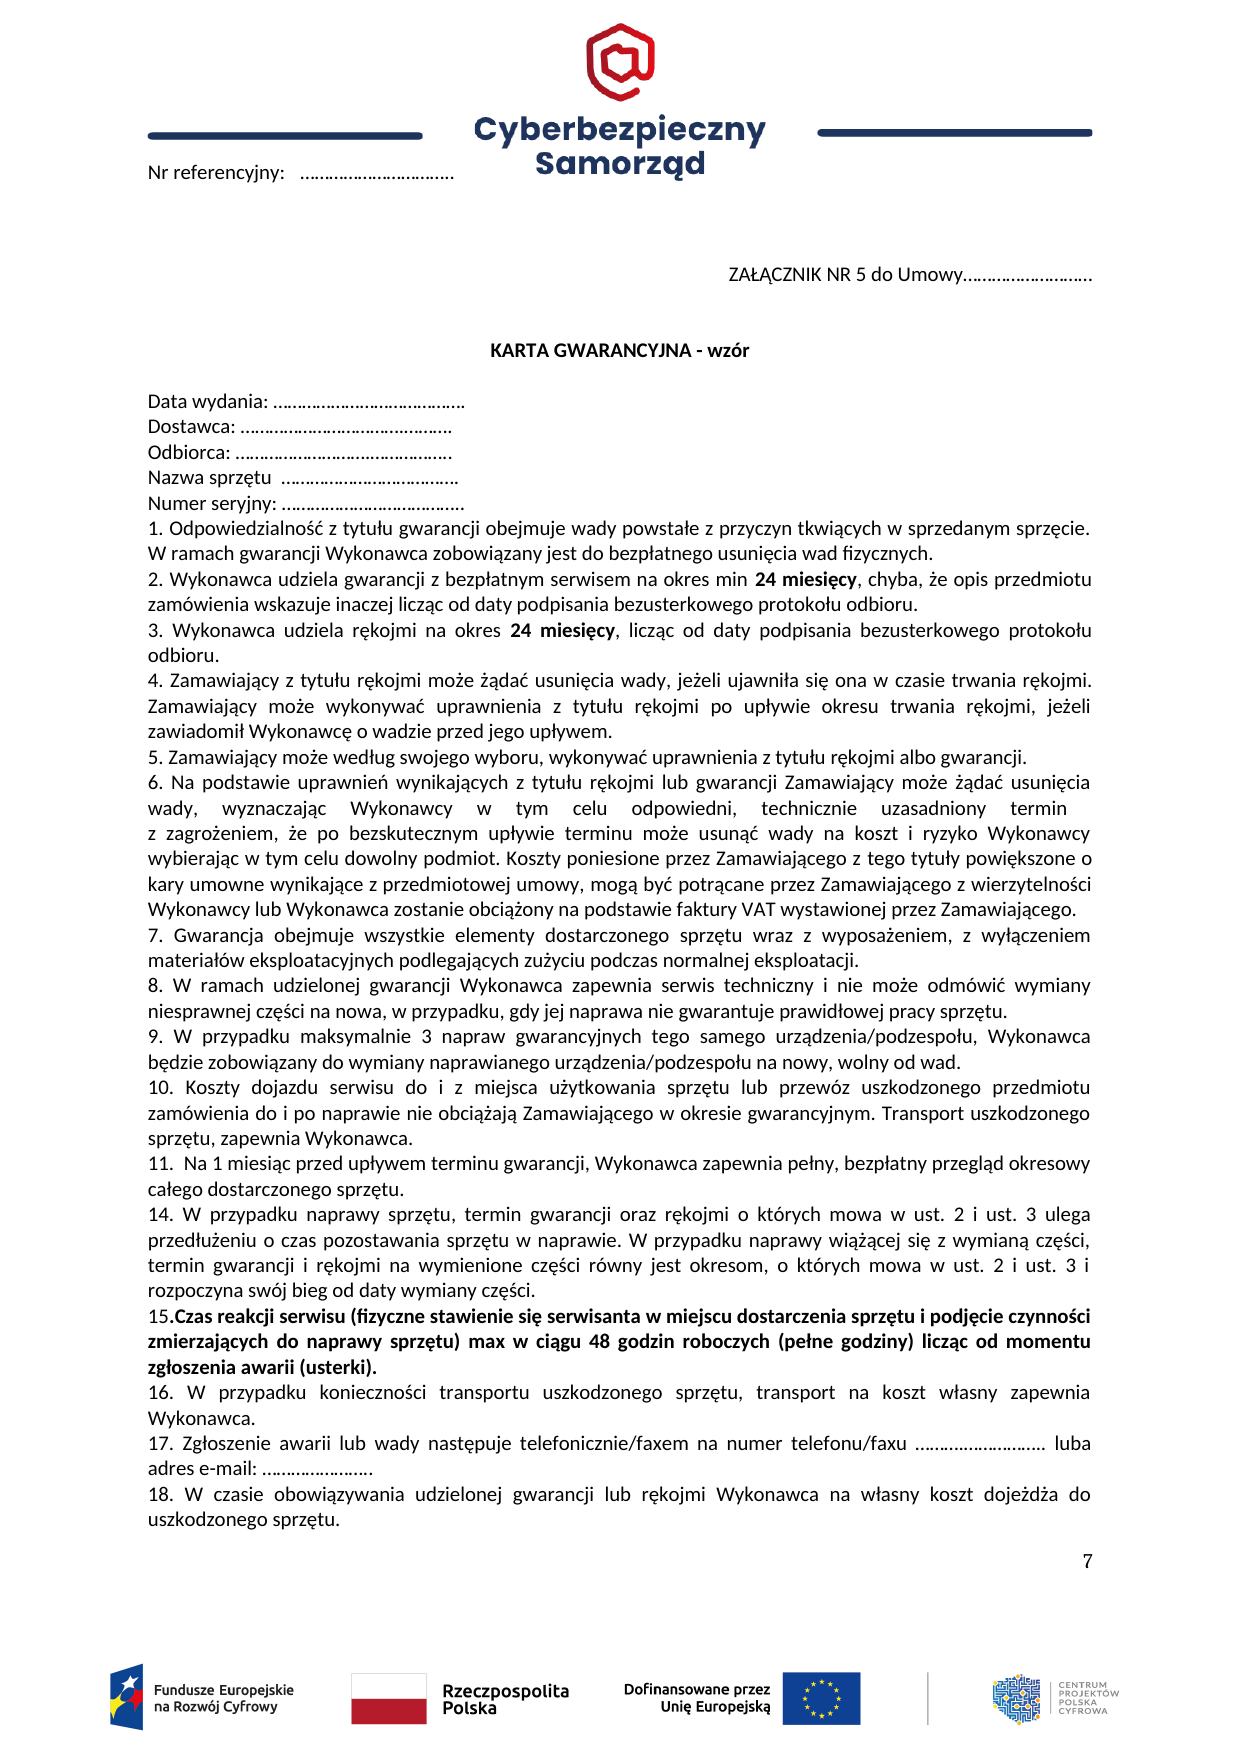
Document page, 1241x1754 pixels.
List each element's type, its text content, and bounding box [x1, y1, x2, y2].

text Odbiorca: ……………………….…………….. [148, 439, 1092, 464]
text 8. W ramach udzielonej gwarancji Wykonawca zapewnia serwis techniczny i nie może odmówić wymiany niesprawnej części na nowa, w przypadku, gdy jej naprawa nie gwarantuje prawidłowej pracy sprzętu. [148, 973, 1092, 1023]
text Numer seryjny: ……………………………….. [148, 490, 1092, 515]
text Nazwa sprzętu ………………………………. [148, 464, 1092, 490]
text KARTA GWARANCYJNA - wzór [148, 337, 1092, 363]
text 6. Na podstawie uprawnień wynikających z tytułu rękojmi lub gwarancji Zamawiający może żądać usunięcia wady, wyznaczając Wykonawcy w tym celu odpowiedni, technicznie uzasadniony termin z zagrożeniem, że po bezskutecznym upływie terminu może usunąć wady na koszt i ryzyko Wykonawcy wybierając w tym celu dowolny podmiot. Koszty poniesione przez Zamawiającego z tego tytuły powiększone o kary umowne wynikające z przedmiotowej umowy, mogą być potrącane przez Zamawiającego z wierzytelności Wykonawcy lub Wykonawca zostanie obciążony na podstawie faktury VAT wystawionej przez Zamawiającego. [148, 769, 1092, 922]
picture [474, 23, 766, 181]
text 15.Czas reakcji serwisu (fizyczne stawienie się serwisanta w miejscu dostarczenia sprzętu i podjęcie czynności zmierzających do naprawy sprzętu) max w ciągu 48 godzin roboczych (pełne godziny) licząc od momentu zgłoszenia awarii (usterki). [148, 1303, 1092, 1379]
text 17. Zgłoszenie awarii lub wady następuje telefonicznie/faxem na numer telefonu/faxu ……….…………….. luba adres e-mail: ………………….. [148, 1430, 1092, 1481]
picture [817, 129, 1093, 137]
text 10. Koszty dojazdu serwisu do i z miejsca użytkowania sprzętu lub przewóz uszkodzonego przedmiotu zamówienia do i po naprawie nie obciążają Zamawiającego w okresie gwarancyjnym. Transport uszkodzonego sprzętu, zapewnia Wykonawca. [148, 1074, 1092, 1151]
picture [147, 132, 423, 140]
text 2. Wykonawca udziela gwarancji z bezpłatnym serwisem na okres min 24 miesięcy, chyba, że opis przedmiotu zamówienia wskazuje inaczej licząc od daty podpisania bezusterkowego protokołu odbioru. [148, 566, 1092, 617]
text 4. Zamawiający z tytułu rękojmi może żądać usunięcia wady, jeżeli ujawniła się ona w czasie trwania rękojmi. Zamawiający może wykonywać uprawnienia z tytułu rękojmi po upływie okresu trwania rękojmi, jeżeli zawiadomił Wykonawcę o wadzie przed jego upływem. [148, 668, 1092, 744]
text 16. W przypadku konieczności transportu uszkodzonego sprzętu, transport na koszt własny zapewnia Wykonawca. [148, 1379, 1092, 1430]
text 11. Na 1 miesiąc przed upływem terminu gwarancji, Wykonawca zapewnia pełny, bezpłatny przegląd okresowy całego dostarczonego sprzętu. [148, 1151, 1092, 1201]
text 7. Gwarancja obejmuje wszystkie elementy dostarczonego sprzętu wraz z wyposażeniem, z wyłączeniem materiałów eksploatacyjnych podlegających zużyciu podczas normalnej eksploatacji. [148, 922, 1092, 973]
picture [88, 1641, 1152, 1752]
text 14. W przypadku naprawy sprzętu, termin gwarancji oraz rękojmi o których mowa w ust. 2 i ust. 3 ulega przedłużeniu o czas pozostawania sprzętu w naprawie. W przypadku naprawy wiążącej się z wymianą części, termin gwarancji i rękojmi na wymienione części równy jest okresom, o których mowa w ust. 2 i ust. 3 i rozpoczyna swój bieg od daty wymiany części. [148, 1201, 1092, 1303]
text 9. W przypadku maksymalnie 3 napraw gwarancyjnych tego samego urządzenia/podzespołu, Wykonawca będzie zobowiązany do wymiany naprawianego urządzenia/podzespołu na nowy, wolny od wad. [148, 1023, 1092, 1074]
text 1. Odpowiedzialność z tytułu gwarancji obejmuje wady powstałe z przyczyn tkwiących w sprzedanym sprzęcie. W ramach gwarancji Wykonawca zobowiązany jest do bezpłatnego usunięcia wad fizycznych. [148, 515, 1092, 566]
text 18. W czasie obowiązywania udzielonej gwarancji lub rękojmi Wykonawca na własny koszt dojeżdża do uszkodzonego sprzętu. [148, 1481, 1092, 1532]
text Data wydania: …………………………………. [148, 388, 1092, 413]
text 3. Wykonawca udziela rękojmi na okres 24 miesięcy, licząc od daty podpisania bezusterkowego protokołu odbioru. [148, 617, 1092, 668]
text Dostawca: …………………………….………. [148, 413, 1092, 439]
text 5. Zamawiający może według swojego wyboru, wykonywać uprawnienia z tytułu rękojmi albo gwarancji. [148, 744, 1092, 769]
text ZAŁĄCZNIK NR 5 do Umowy……………………… [148, 261, 1092, 286]
